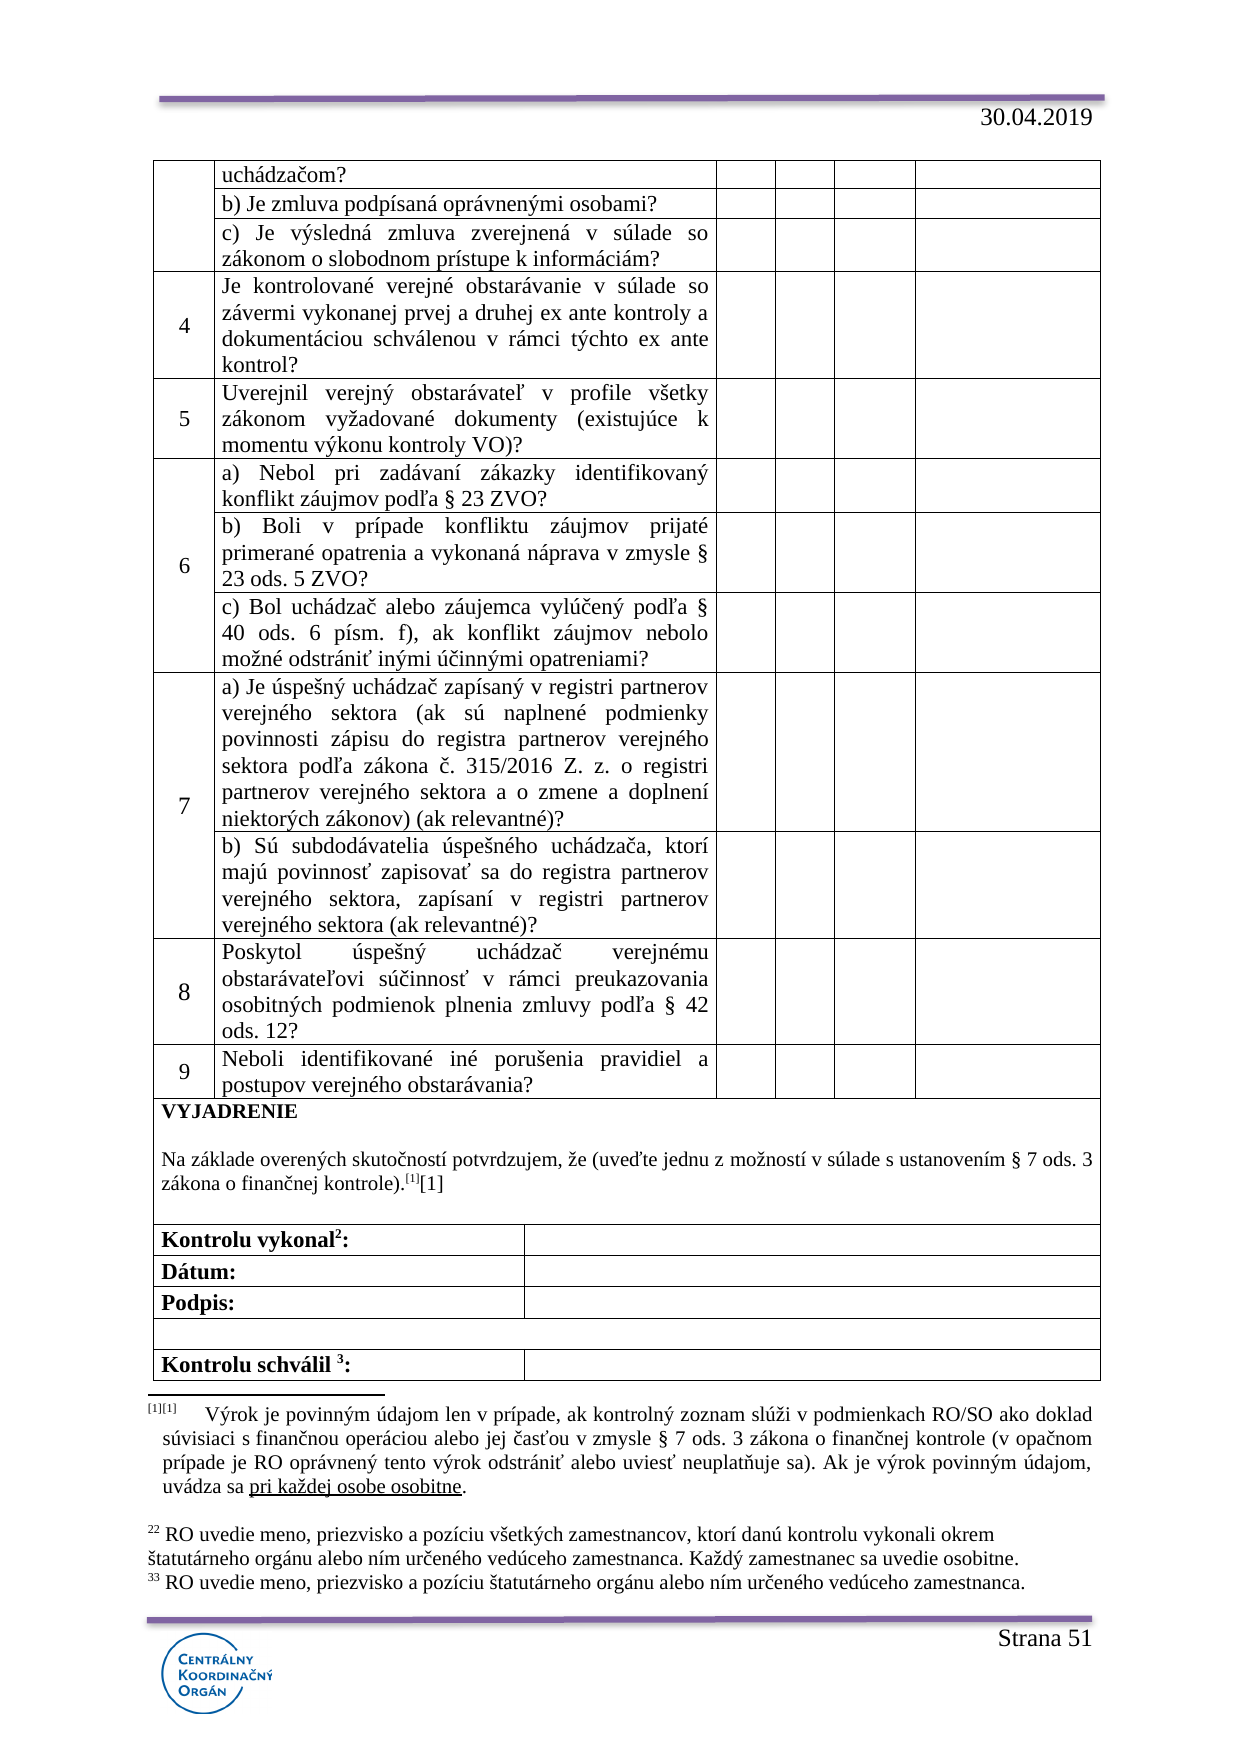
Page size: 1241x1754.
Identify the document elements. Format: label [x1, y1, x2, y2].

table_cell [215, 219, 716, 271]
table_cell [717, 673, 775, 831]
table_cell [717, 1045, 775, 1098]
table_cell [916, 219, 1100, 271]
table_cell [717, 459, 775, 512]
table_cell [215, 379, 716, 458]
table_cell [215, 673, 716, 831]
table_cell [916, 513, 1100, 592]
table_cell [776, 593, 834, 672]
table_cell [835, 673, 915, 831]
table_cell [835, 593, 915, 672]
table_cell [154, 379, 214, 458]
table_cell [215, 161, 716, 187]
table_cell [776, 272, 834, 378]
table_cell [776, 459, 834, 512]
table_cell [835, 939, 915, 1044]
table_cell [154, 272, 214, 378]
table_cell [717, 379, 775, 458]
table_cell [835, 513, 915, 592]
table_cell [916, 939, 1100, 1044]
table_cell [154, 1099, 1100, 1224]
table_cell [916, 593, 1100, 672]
picture [159, 1631, 272, 1713]
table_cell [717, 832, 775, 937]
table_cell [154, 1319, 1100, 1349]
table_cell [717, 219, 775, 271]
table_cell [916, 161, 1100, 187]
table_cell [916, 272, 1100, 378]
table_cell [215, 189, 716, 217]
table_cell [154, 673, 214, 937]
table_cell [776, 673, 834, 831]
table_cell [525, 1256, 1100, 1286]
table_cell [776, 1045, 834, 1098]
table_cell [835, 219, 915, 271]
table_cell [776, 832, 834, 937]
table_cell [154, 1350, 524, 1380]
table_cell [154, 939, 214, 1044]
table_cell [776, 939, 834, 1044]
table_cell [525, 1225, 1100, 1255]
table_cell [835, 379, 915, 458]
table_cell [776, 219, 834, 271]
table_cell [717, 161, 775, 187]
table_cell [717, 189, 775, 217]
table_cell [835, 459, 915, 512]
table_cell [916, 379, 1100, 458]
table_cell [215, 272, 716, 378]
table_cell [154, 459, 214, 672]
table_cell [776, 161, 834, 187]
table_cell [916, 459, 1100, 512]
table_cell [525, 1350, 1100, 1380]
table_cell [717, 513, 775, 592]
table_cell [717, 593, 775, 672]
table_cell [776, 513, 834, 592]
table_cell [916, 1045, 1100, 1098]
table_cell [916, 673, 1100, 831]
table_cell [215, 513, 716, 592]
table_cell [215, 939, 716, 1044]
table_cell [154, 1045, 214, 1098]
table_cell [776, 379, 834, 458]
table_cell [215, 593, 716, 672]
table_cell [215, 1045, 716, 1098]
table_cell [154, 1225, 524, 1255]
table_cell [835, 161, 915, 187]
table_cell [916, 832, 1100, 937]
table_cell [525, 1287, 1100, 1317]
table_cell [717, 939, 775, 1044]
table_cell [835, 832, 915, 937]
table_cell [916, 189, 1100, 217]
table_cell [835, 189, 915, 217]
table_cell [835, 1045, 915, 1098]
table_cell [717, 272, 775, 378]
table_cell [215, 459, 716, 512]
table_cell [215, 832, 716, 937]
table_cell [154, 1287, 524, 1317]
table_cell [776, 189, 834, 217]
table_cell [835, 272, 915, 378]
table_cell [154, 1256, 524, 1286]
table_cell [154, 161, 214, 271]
